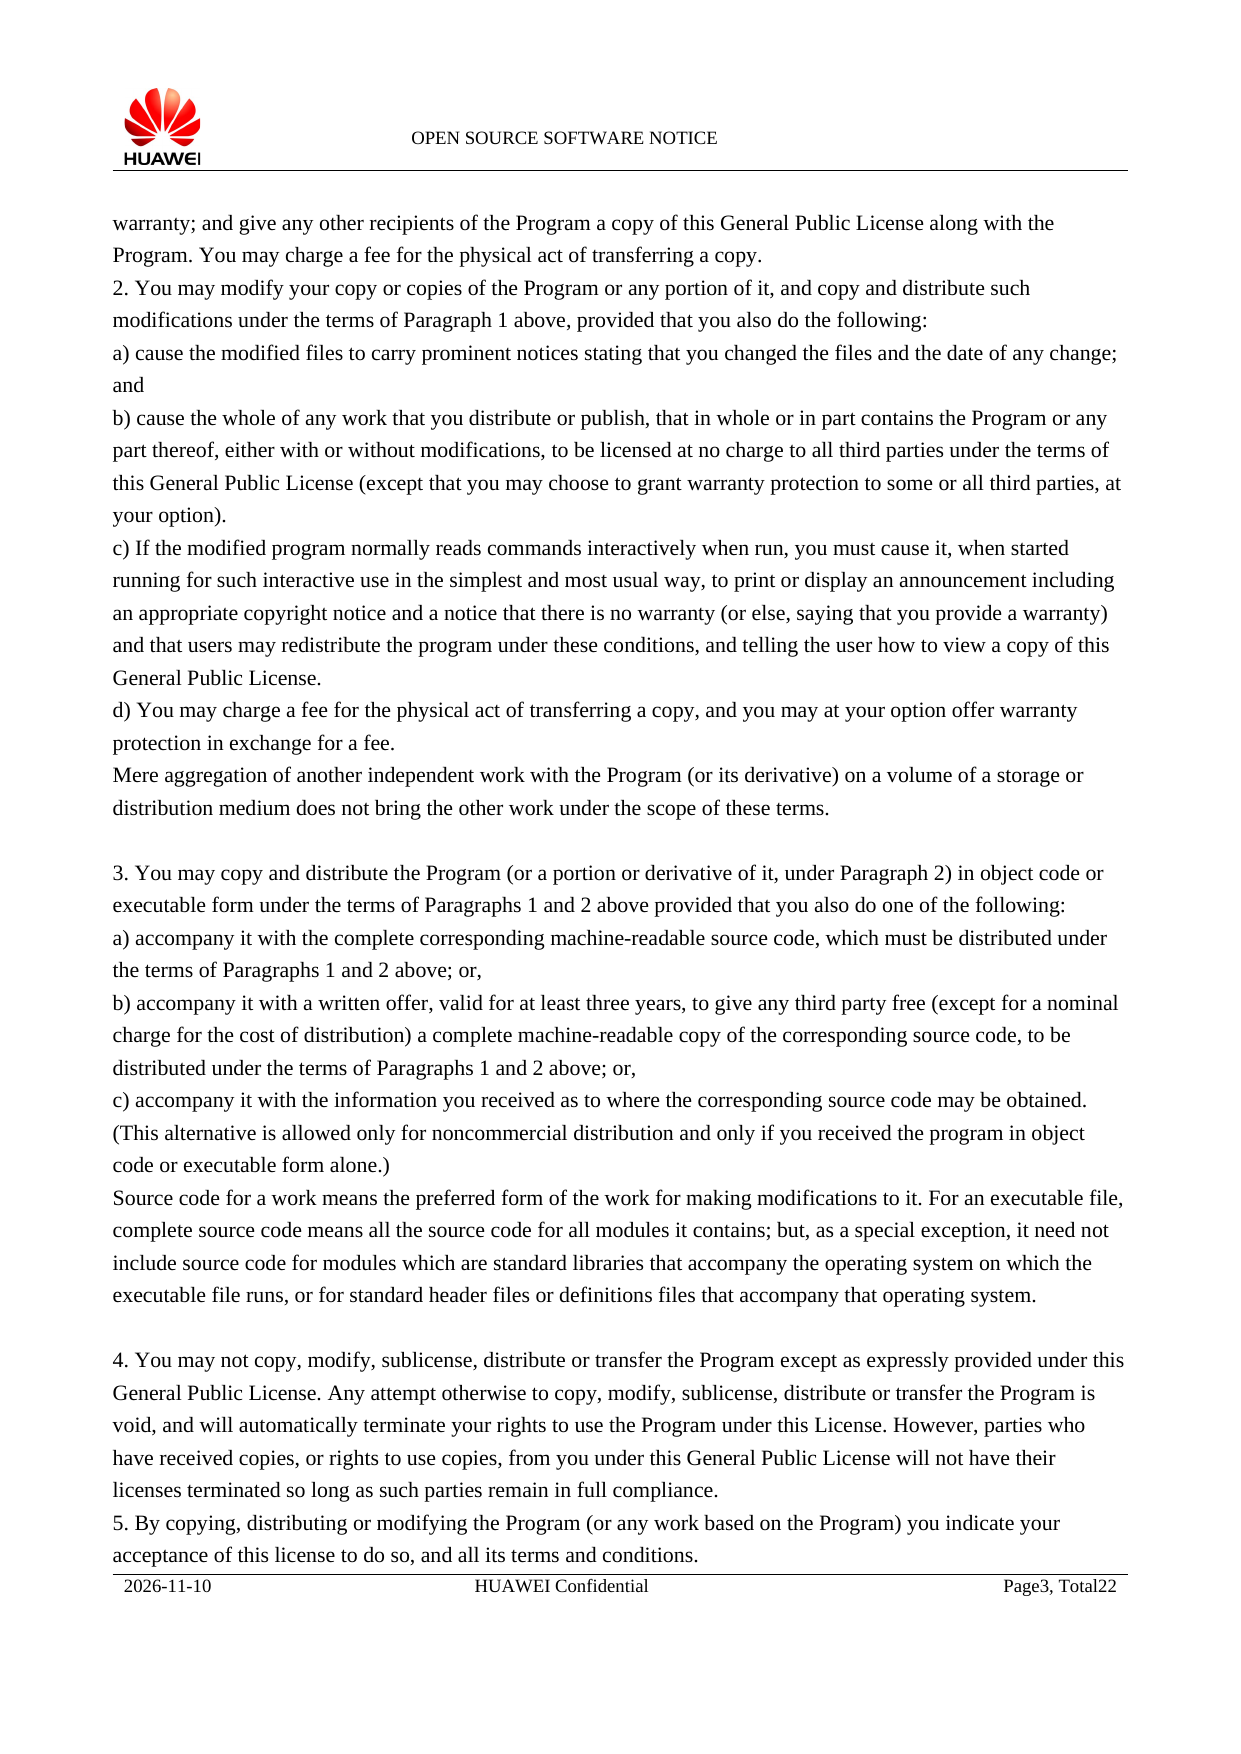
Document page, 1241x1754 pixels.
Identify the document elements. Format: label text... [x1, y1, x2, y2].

picture [124, 88, 201, 165]
